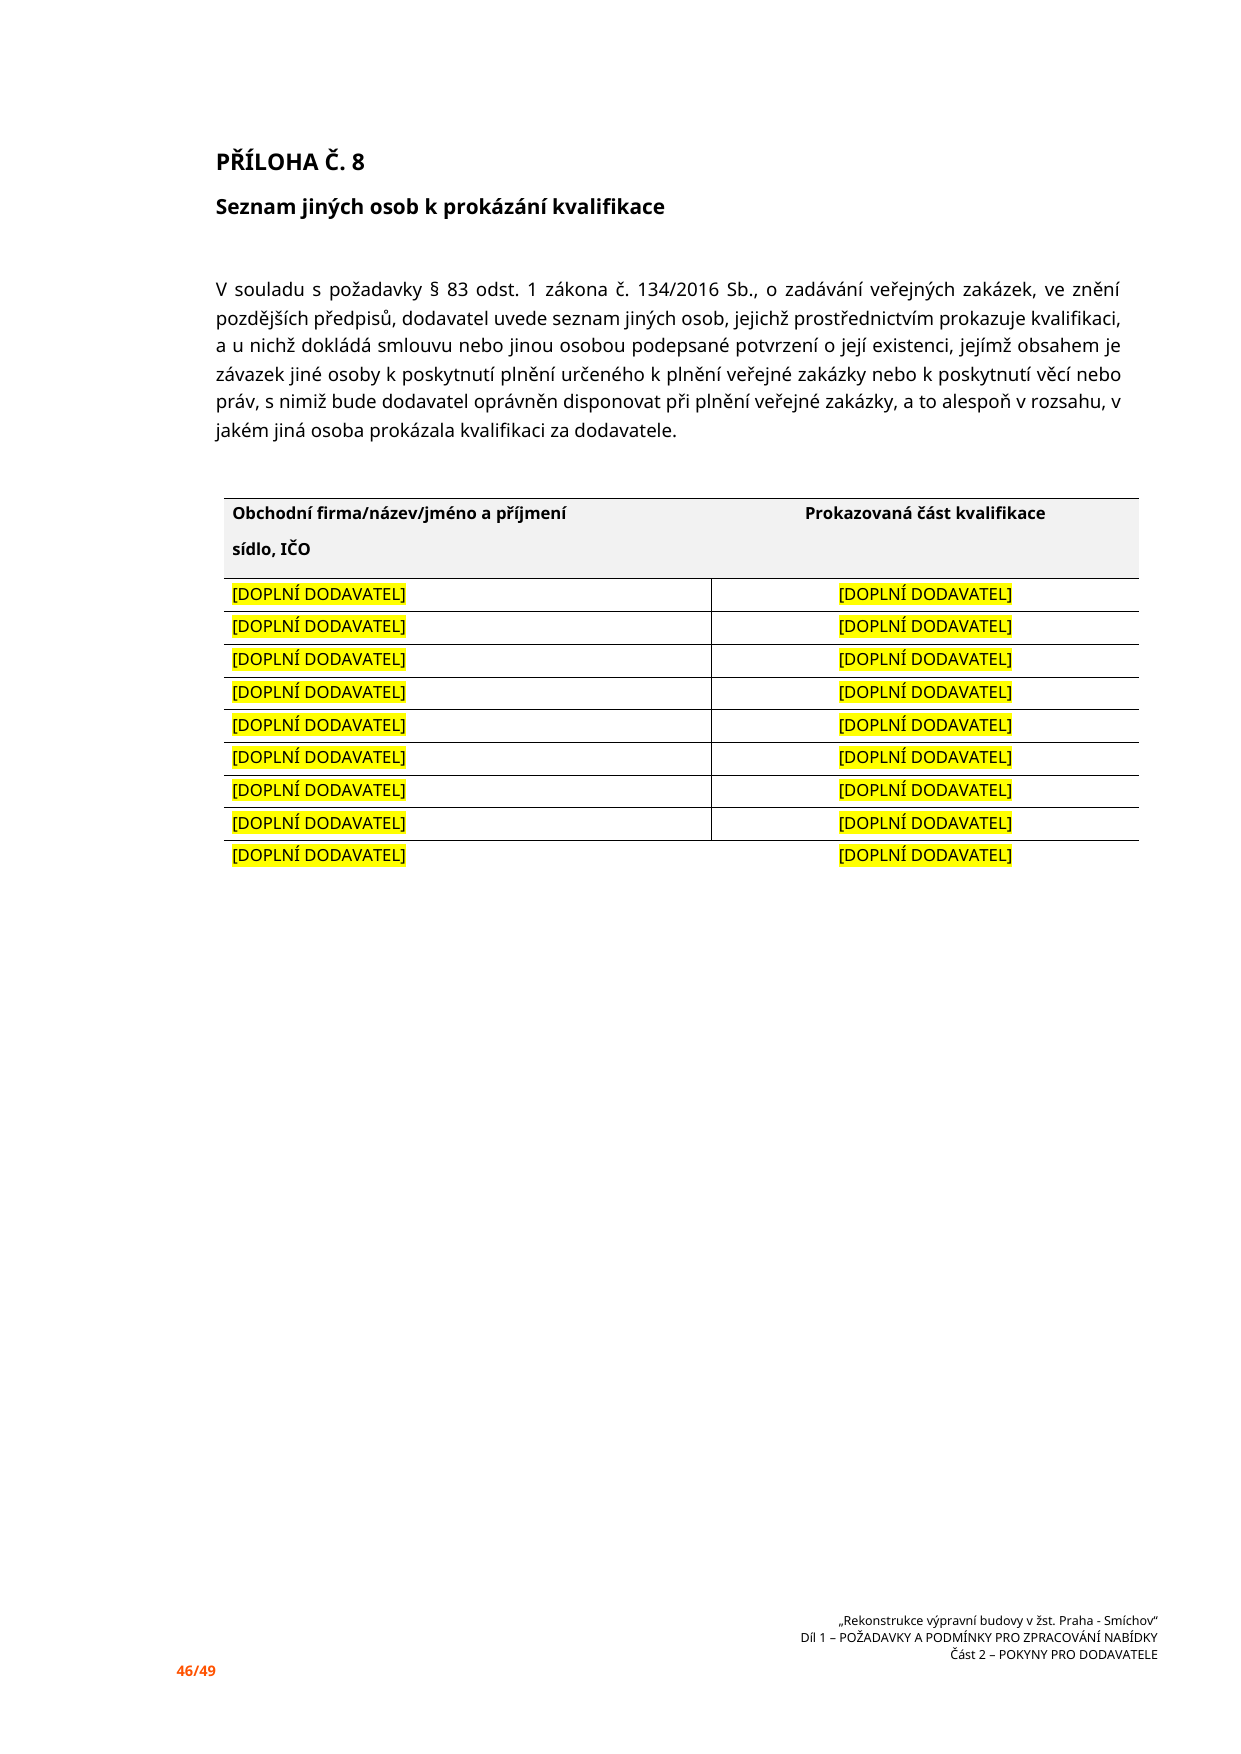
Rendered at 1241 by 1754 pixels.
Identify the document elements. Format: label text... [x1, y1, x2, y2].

table_cell [DOPLNÍ DODAVATEL] [712, 743, 1139, 774]
table_cell [DOPLNÍ DODAVATEL] [224, 808, 711, 840]
text V souladu s požadavky § 83 odst. 1 zákona č. 134/2016 Sb., o zadávání veřejných zakázek, ve znění pozdějších předpisů, dodavatel uvede seznam jiných osob, jejichž prostřednictvím prokazuje kvalifikaci, a u nichž dokládá smlouvu nebo jinou osobou podepsané potvrzení o její existenci, jejímž obsahem je závazek jiné osoby k poskytnutí plnění určeného k plnění veřejné zakázky nebo k poskytnutí věcí nebo práv, s nimiž bude dodavatel oprávněn disponovat při plnění veřejné zakázky, a to alespoň v rozsahu, v jakém jiná osoba prokázala kvalifikaci za dodavatele. [216, 277, 1122, 442]
text Seznam jiných osob k prokázání kvalifikace [216, 192, 1122, 221]
table_cell [DOPLNÍ DODAVATEL] [712, 678, 1139, 709]
table_cell [DOPLNÍ DODAVATEL] [224, 645, 711, 676]
table_header Obchodní firma/název/jméno a příjmení sídlo, IČO [224, 499, 711, 578]
table_cell [DOPLNÍ DODAVATEL] [224, 743, 711, 774]
table_cell [DOPLNÍ DODAVATEL] [711, 841, 1139, 873]
table_cell [DOPLNÍ DODAVATEL] [712, 612, 1139, 644]
table_cell [DOPLNÍ DODAVATEL] [224, 841, 711, 873]
table_cell [DOPLNÍ DODAVATEL] [712, 710, 1139, 742]
table_cell [DOPLNÍ DODAVATEL] [224, 678, 711, 709]
table_cell [DOPLNÍ DODAVATEL] [712, 808, 1139, 840]
text Příloha č. 8 [216, 146, 1122, 177]
table_cell [DOPLNÍ DODAVATEL] [712, 579, 1139, 611]
table_cell [DOPLNÍ DODAVATEL] [224, 612, 711, 644]
table_cell [DOPLNÍ DODAVATEL] [712, 645, 1139, 676]
table_cell [DOPLNÍ DODAVATEL] [712, 776, 1139, 807]
table_header Prokazovaná část kvalifikace [711, 499, 1139, 578]
table_cell [DOPLNÍ DODAVATEL] [224, 776, 711, 807]
table_cell [DOPLNÍ DODAVATEL] [224, 579, 711, 611]
table_cell [DOPLNÍ DODAVATEL] [224, 710, 711, 742]
